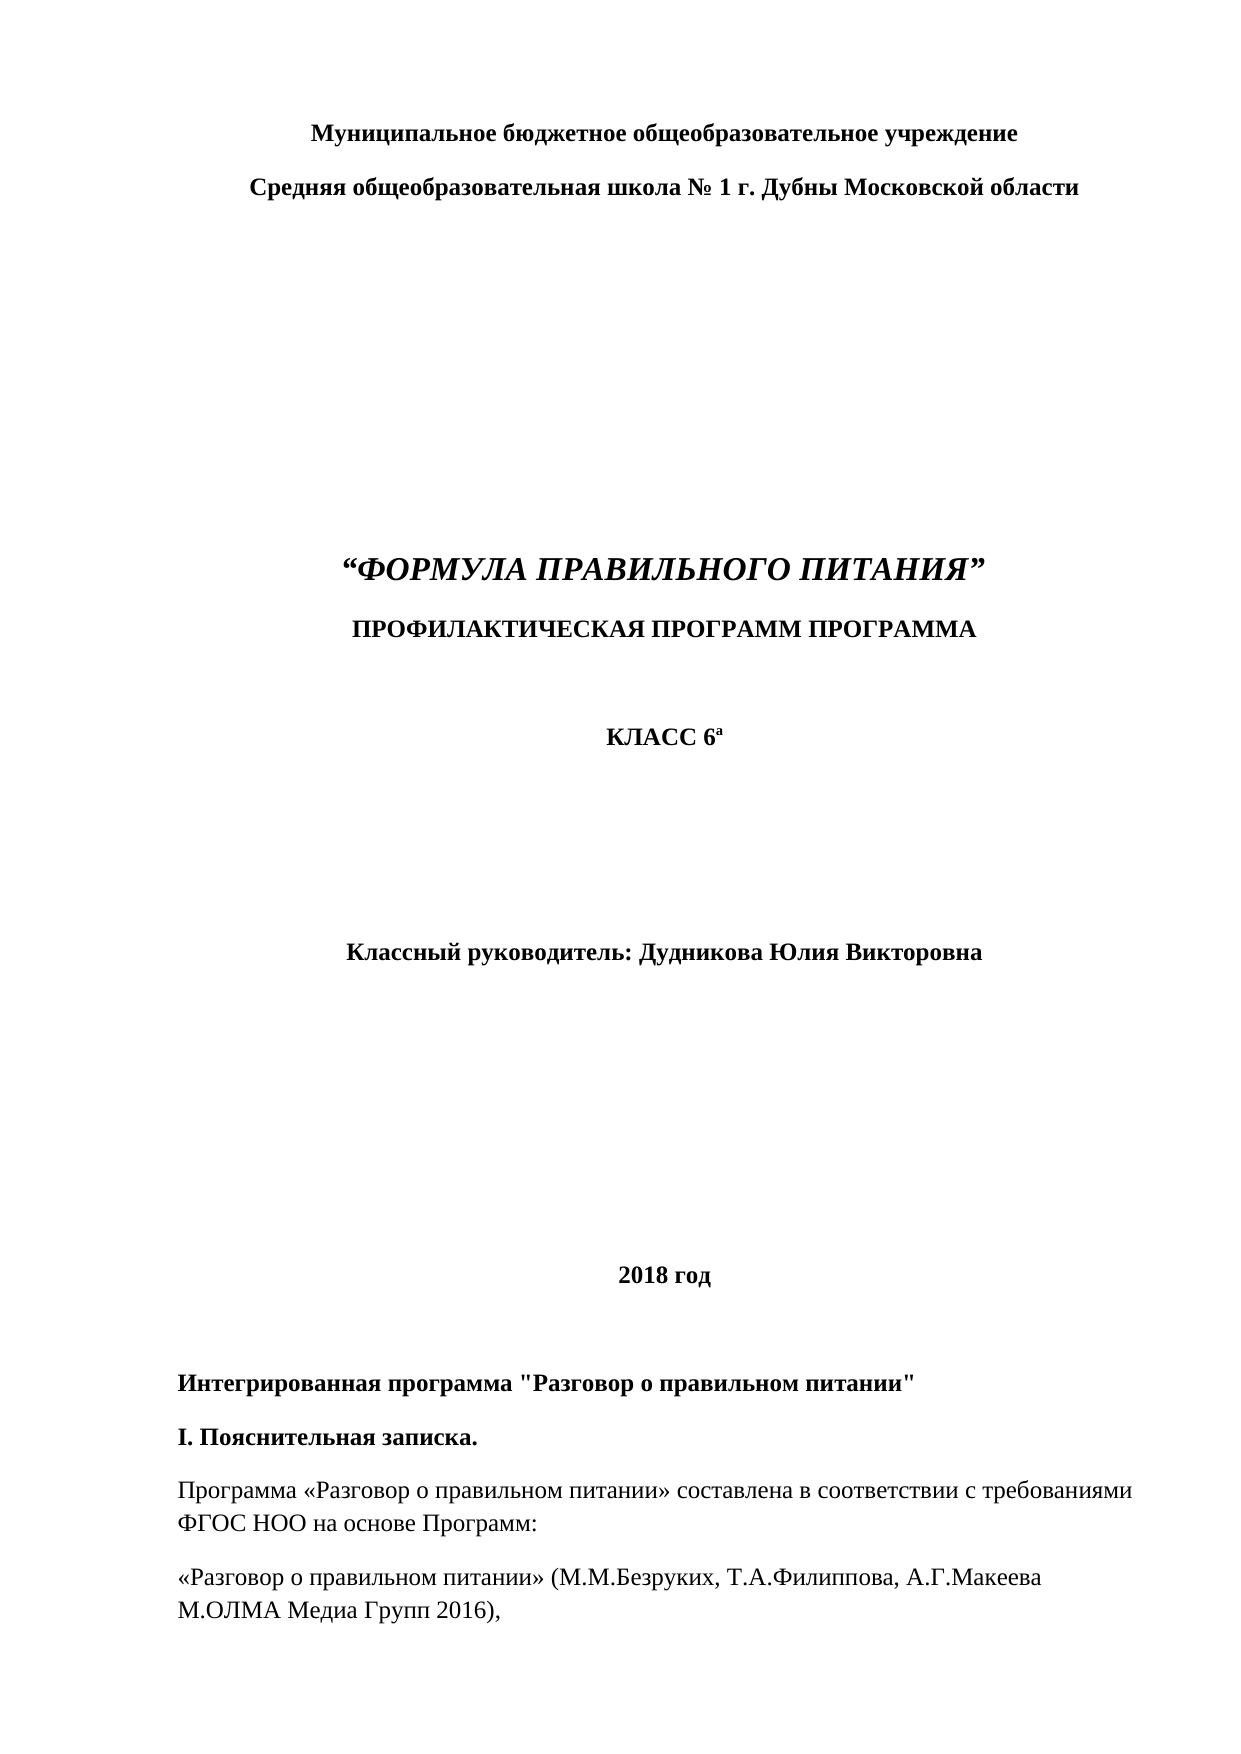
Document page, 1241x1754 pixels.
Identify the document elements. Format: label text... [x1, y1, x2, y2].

text КЛАСС 6а [177, 722, 1152, 750]
text Средняя общеобразовательная школа № 1 г. Дубны Московской области [177, 172, 1152, 201]
text Интегрированная программа "Разговор о правильном питании" [177, 1368, 1152, 1397]
text 2018 год [177, 1260, 1152, 1289]
text “ФОРМУЛА ПРАВИЛЬНОГО ПИТАНИЯ” [177, 549, 1152, 587]
text «Разговор о правильном питании» (М.М.Безруких, Т.А.Филиппова, А.Г.Макеева М.ОЛМА Медиа Групп 2016), [177, 1562, 1152, 1624]
text Программа «Разговор о правильном питании» составлена в соответствии с требованиями ФГОС НОО на основе Программ: [177, 1476, 1152, 1537]
text I. Пояснительная записка. [177, 1422, 1152, 1450]
text Классный руководитель: Дудникова Юлия Викторовна [177, 937, 1152, 966]
text Муниципальное бюджетное общеобразовательное учреждение [177, 118, 1152, 147]
text ПРОФИЛАКТИЧЕСКАЯ ПРОГРАММ ПРОГРАММА [177, 614, 1152, 643]
